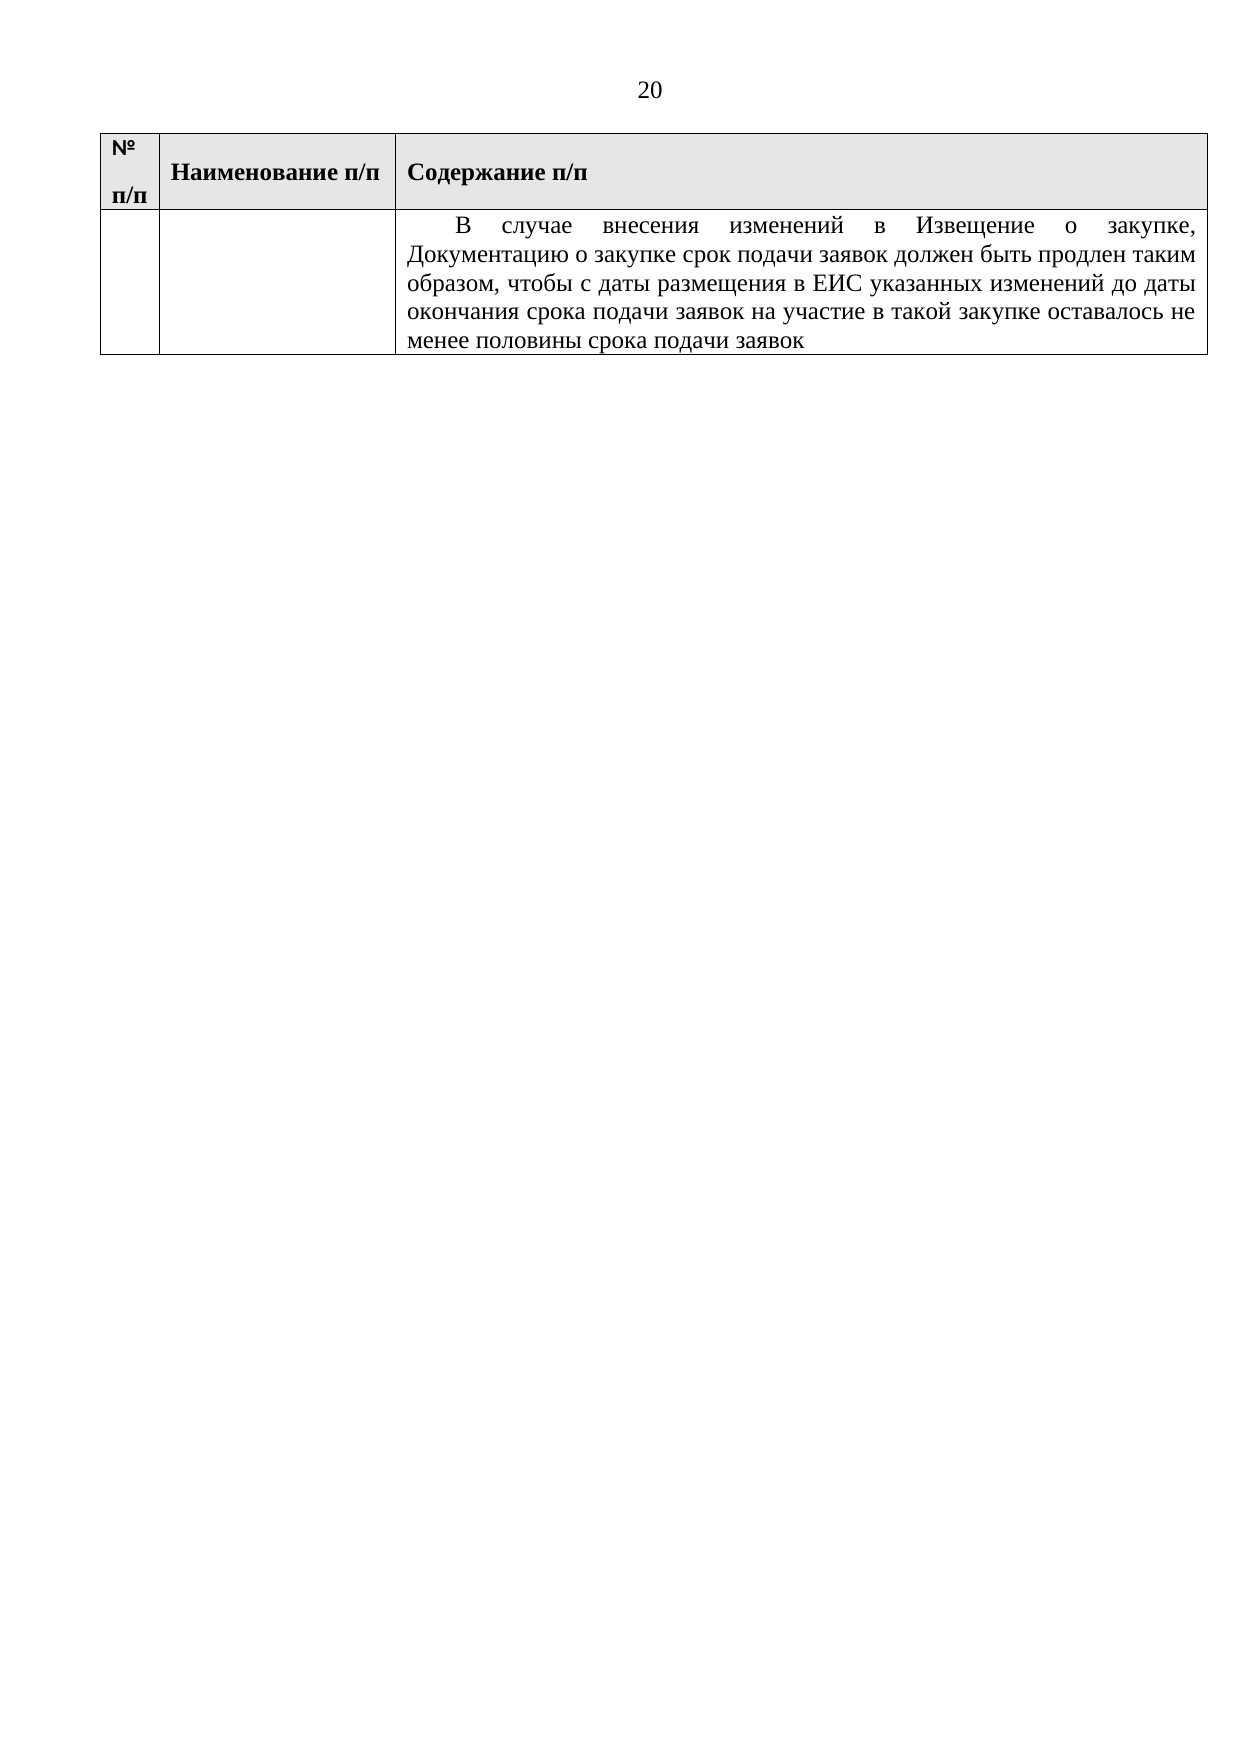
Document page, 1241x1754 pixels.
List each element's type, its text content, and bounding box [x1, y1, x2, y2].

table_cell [396, 210, 1207, 354]
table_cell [160, 210, 395, 354]
table_header № п/п [101, 134, 159, 209]
table_cell [101, 210, 159, 354]
table_header Наименование п/п [160, 134, 395, 209]
table_header Содержание п/п [396, 134, 1207, 209]
